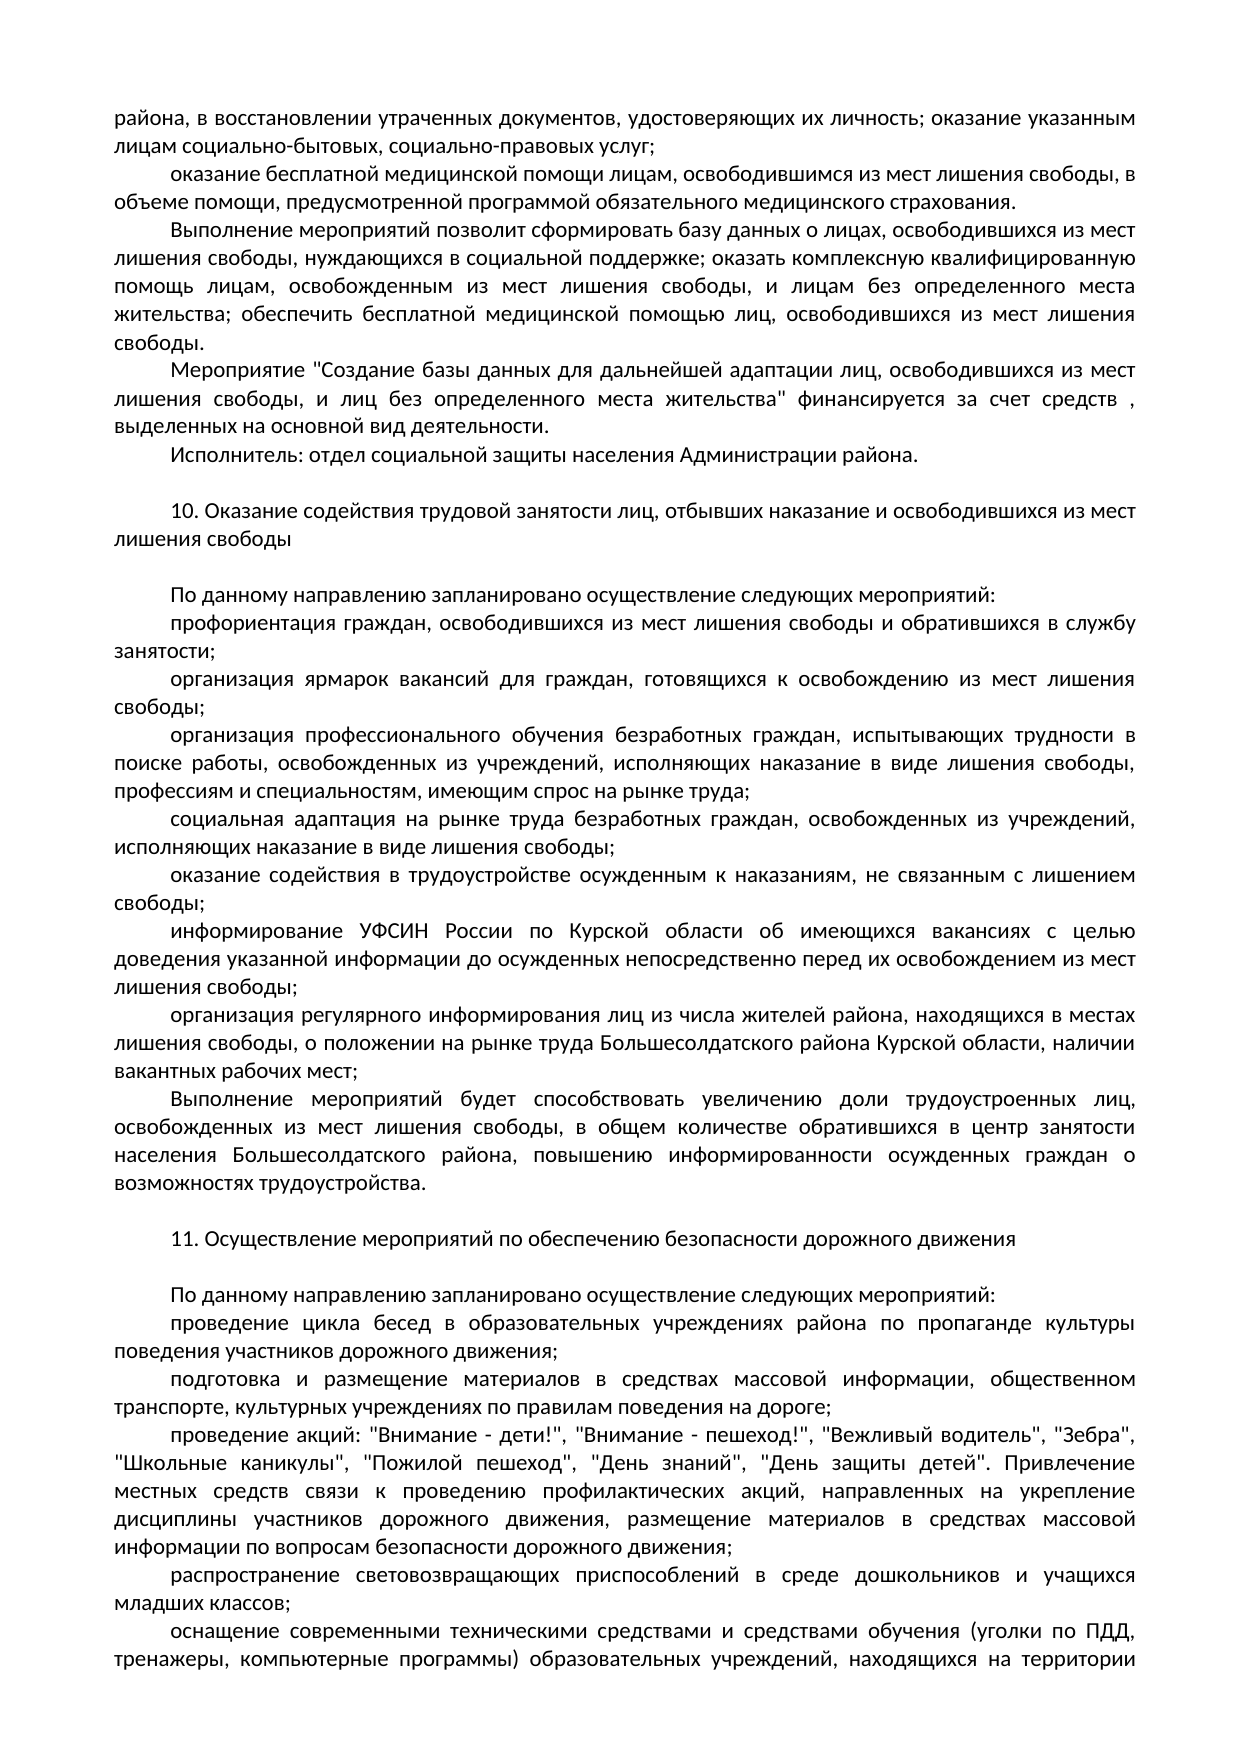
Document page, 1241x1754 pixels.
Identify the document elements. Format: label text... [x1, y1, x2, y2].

text профориентация граждан, освободившихся из мест лишения свободы и обратившихся в службу занятости; [114, 608, 1137, 664]
text оказание содействия в трудоустройстве осужденным к наказаниям, не связанным с лишением свободы; [114, 860, 1137, 916]
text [114, 1617, 1137, 1673]
text социальная адаптация на рынке труда безработных граждан, освобожденных из учреждений, исполняющих наказание в виде лишения свободы; [114, 804, 1137, 860]
text распространение световозвращающих приспособлений в среде дошкольников и учащихся младших классов; [114, 1561, 1137, 1617]
text информирование УФСИН России по Курской области об имеющихся вакансиях с целью доведения указанной информации до осужденных непосредственно перед их освобождением из мест лишения свободы; [114, 916, 1137, 1000]
text Исполнитель: отдел социальной защиты населения Администрации района. [114, 440, 1137, 468]
text По данному направлению запланировано осуществление следующих мероприятий: [114, 1280, 1137, 1308]
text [114, 103, 1137, 159]
text 10. Оказание содействия трудовой занятости лиц, отбывших наказание и освободившихся из мест лишения свободы [114, 496, 1137, 552]
text Мероприятие "Создание базы данных для дальнейшей адаптации лиц, освободившихся из мест лишения свободы, и лиц без определенного места жительства" финансируется за счет средств , выделенных на основной вид деятельности. [114, 356, 1137, 440]
text организация ярмарок вакансий для граждан, готовящихся к освобождению из мест лишения свободы; [114, 664, 1137, 720]
text 11. Осуществление мероприятий по обеспечению безопасности дорожного движения [114, 1224, 1137, 1252]
text оказание бесплатной медицинской помощи лицам, освободившимся из мест лишения свободы, в объеме помощи, предусмотренной программой обязательного медицинского страхования. [114, 159, 1137, 216]
text организация регулярного информирования лиц из числа жителей района, находящихся в местах лишения свободы, о положении на рынке труда Большесолдатского района Курской области, наличии вакантных рабочих мест; [114, 1000, 1137, 1084]
text организация профессионального обучения безработных граждан, испытывающих трудности в поиске работы, освобожденных из учреждений, исполняющих наказание в виде лишения свободы, профессиям и специальностям, имеющим спрос на рынке труда; [114, 720, 1137, 804]
text проведение акций: "Внимание - дети!", "Внимание - пешеход!", "Вежливый водитель", "Зебра", "Школьные каникулы", "Пожилой пешеход", "День знаний", "День защиты детей". Привлечение местных средств связи к проведению профилактических акций, направленных на укрепление дисциплины участников дорожного движения, размещение материалов в средствах массовой информации по вопросам безопасности дорожного движения; [114, 1420, 1137, 1561]
text подготовка и размещение материалов в средствах массовой информации, общественном транспорте, культурных учреждениях по правилам поведения на дороге; [114, 1364, 1137, 1420]
text По данному направлению запланировано осуществление следующих мероприятий: [114, 580, 1137, 608]
text Выполнение мероприятий будет способствовать увеличению доли трудоустроенных лиц, освобожденных из мест лишения свободы, в общем количестве обратившихся в центр занятости населения Большесолдатского района, повышению информированности осужденных граждан о возможностях трудоустройства. [114, 1084, 1137, 1196]
text проведение цикла бесед в образовательных учреждениях района по пропаганде культуры поведения участников дорожного движения; [114, 1308, 1137, 1364]
text Выполнение мероприятий позволит сформировать базу данных о лицах, освободившихся из мест лишения свободы, нуждающихся в социальной поддержке; оказать комплексную квалифицированную помощь лицам, освобожденным из мест лишения свободы, и лицам без определенного места жительства; обеспечить бесплатной медицинской помощью лиц, освободившихся из мест лишения свободы. [114, 216, 1137, 356]
